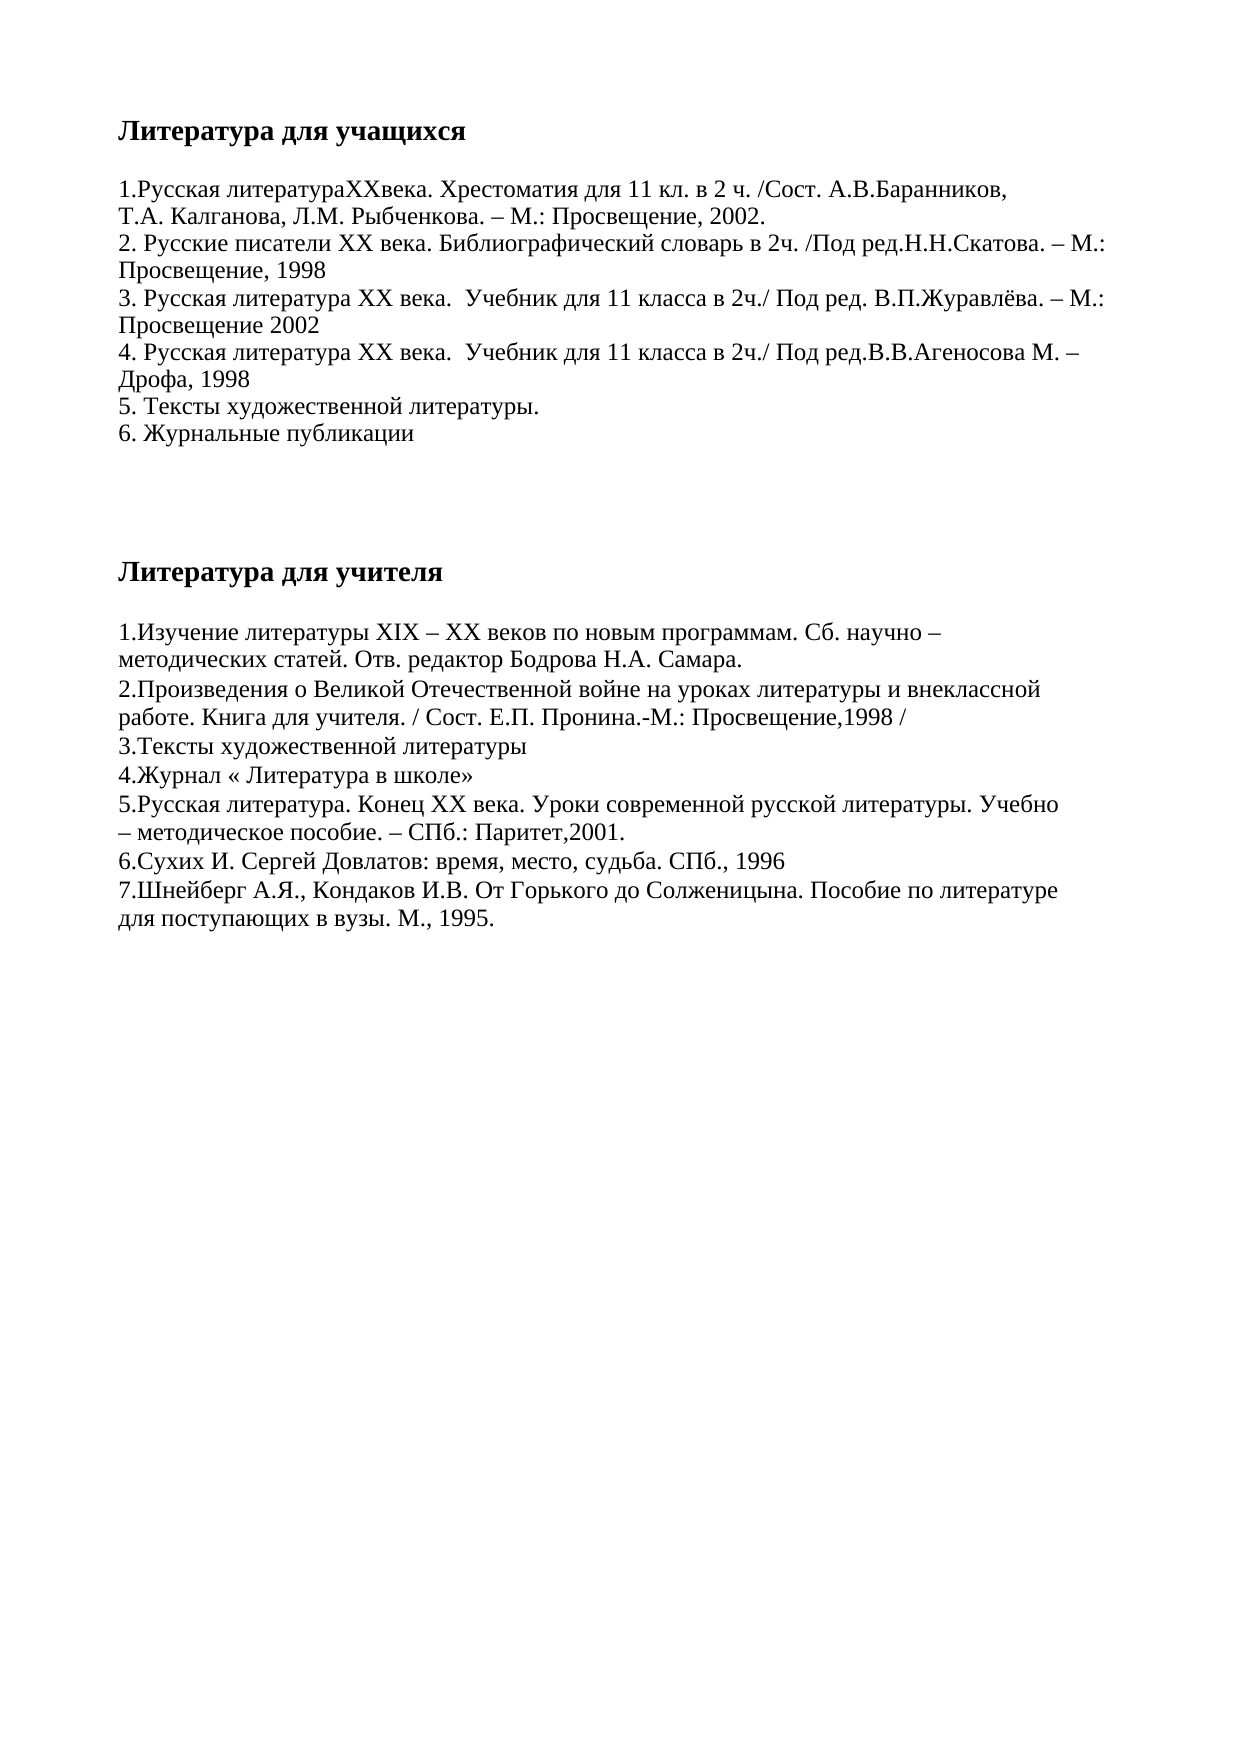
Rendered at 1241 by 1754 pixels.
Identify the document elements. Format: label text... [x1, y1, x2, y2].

text работе. Книга для учителя. / Сост. Е.П. Пронина.-М.: Просвещение,1998 / [118, 703, 1122, 731]
text Литература для учителя [118, 558, 1122, 588]
text 7.Шнейберг А.Я., Кондаков И.В. От Горького до Солженицына. Пособие по литературе [118, 876, 1122, 904]
text – методическое пособие. – СПб.: Паритет,2001. [118, 818, 1122, 845]
text для поступающих в вузы. М., 1995. [118, 904, 1122, 931]
text 5.Русская литература. Конец ХХ века. Уроки современной русской литературы. Учебно [118, 789, 1122, 818]
text 3.Тексты художественной литературы [118, 731, 1122, 761]
text 2.Произведения о Великой Отечественной войне на уроках литературы и внеклассной [118, 673, 1122, 703]
text 1.Русская литератураXXвека. Хрестоматия для 11 кл. в 2 ч. /Сост. А.В.Баранников, [118, 173, 1122, 203]
text Т.А. Калганова, Л.М. Рыбченкова. – М.: Просвещение, 2002. 2. Русские писатели XX века. Библиографический словарь в 2ч. /Под ред.Н.Н.Скатова. – М.: Просвещение, 1998 3. Русская литература XX века. Учебник для 11 класса в 2ч./ Под ред. В.П.Журавлёва. – М.: Просвещение 2002 4. Русская литература XX века. Учебник для 11 класса в 2ч./ Под ред.В.В.Агеносова М. – Дрофа, 1998 5. Тексты художественной литературы. 6. Журнальные публикации [118, 203, 1122, 447]
text 4.Журнал « Литература в школе» [118, 761, 1122, 789]
text Литература для учащихся [118, 118, 1122, 146]
text методических статей. Отв. редактор Бодрова Н.А. Самара. [118, 646, 1122, 673]
text 6.Сухих И. Сергей Довлатов: время, место, судьба. СПб., 1996 [118, 845, 1122, 876]
text 1.Изучение литературы ХIХ – ХХ веков по новым программам. Сб. научно – [118, 619, 1122, 646]
